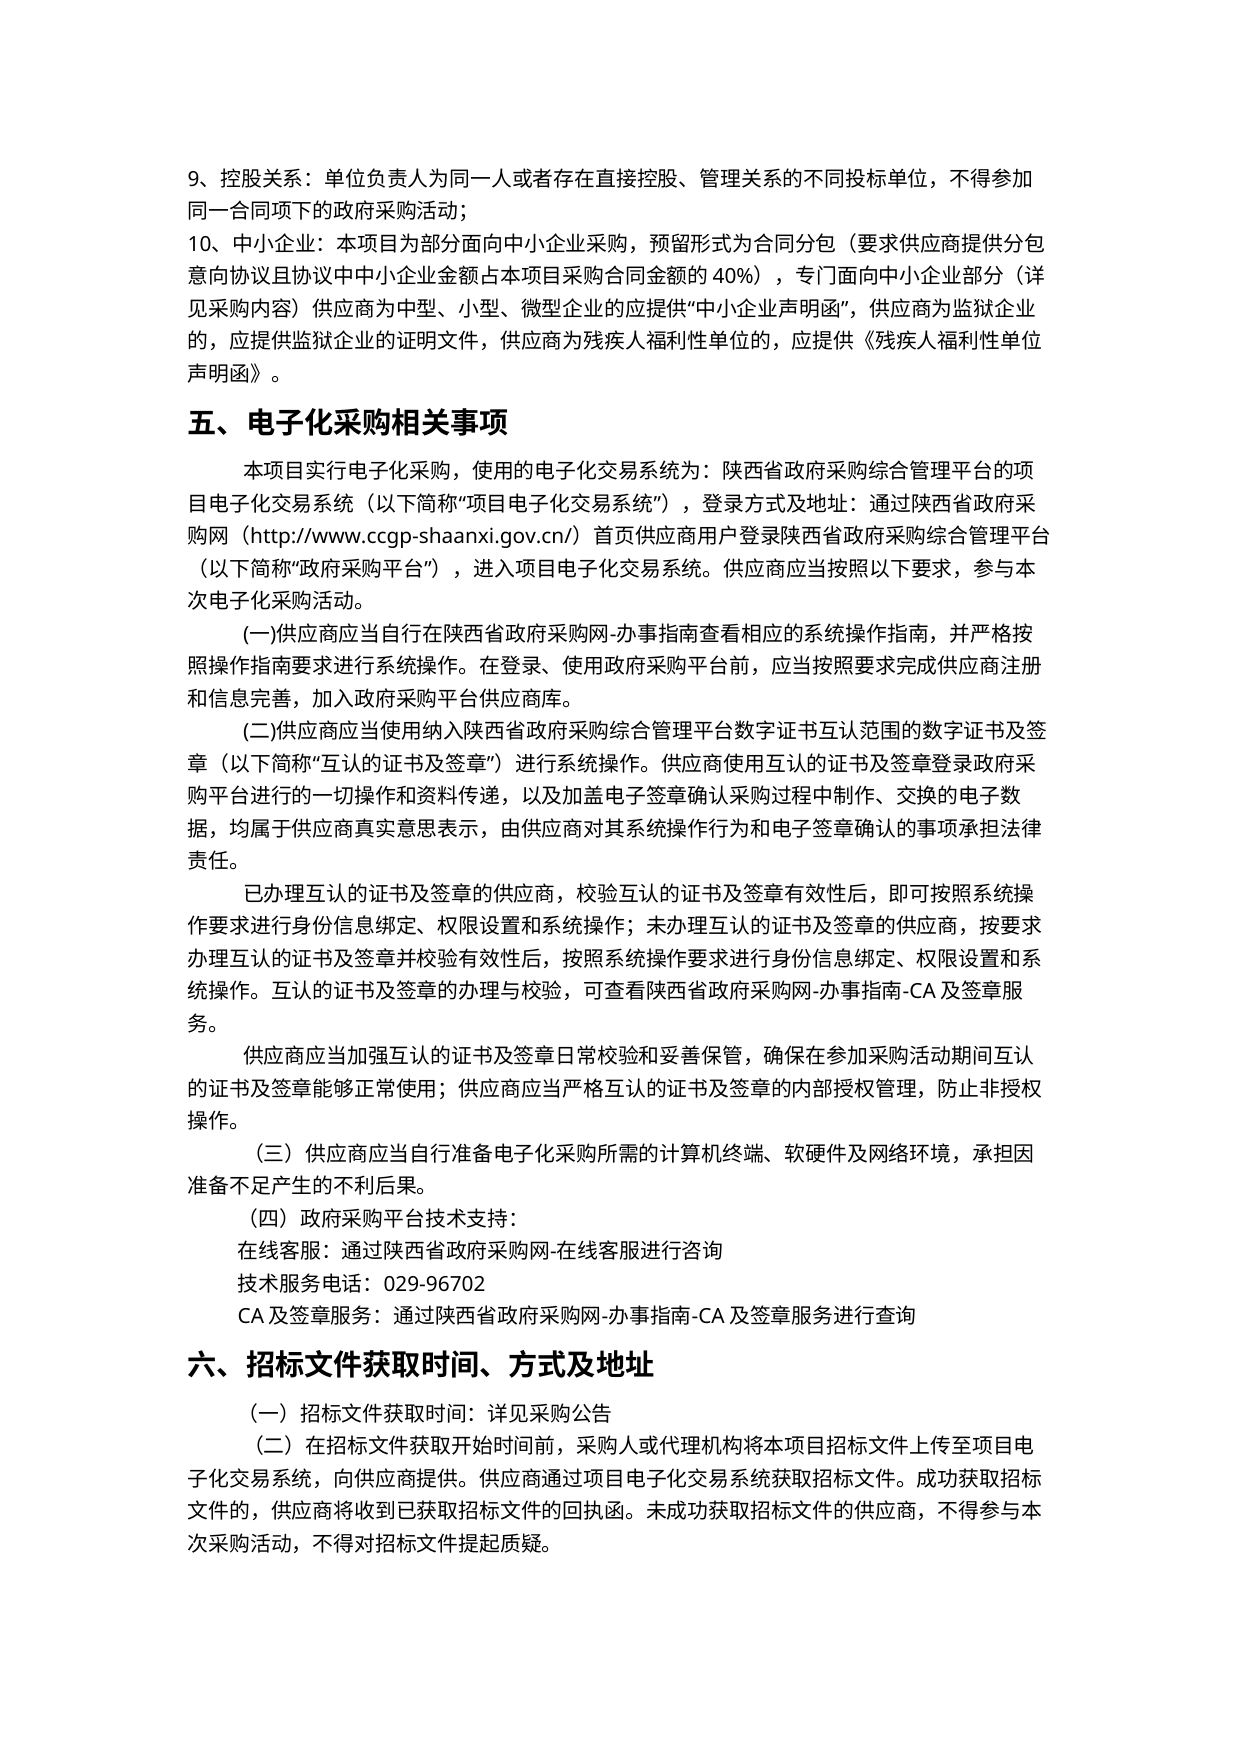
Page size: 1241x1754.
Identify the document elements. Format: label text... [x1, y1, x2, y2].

text (一)供应商应当自行在陕西省政府采购网-办事指南查看相应的系统操作指南，并严格按照操作指南要求进行系统操作。在登录、使用政府采购平台前，应当按照要求完成供应商注册和信息完善，加入政府采购平台供应商库。 [187, 617, 1053, 714]
text 10、中小企业：本项目为部分面向中小企业采购，预留形式为合同分包（要求供应商提供分包意向协议且协议中中小企业金额占本项目采购合同金额的40%），专门面向中小企业部分（详见采购内容）供应商为中型、小型、微型企业的应提供“中小企业声明函”，供应商为监狱企业的，应提供监狱企业的证明文件，供应商为残疾人福利性单位的，应提供《残疾人福利性单位声明函》。 [187, 227, 1053, 389]
text 已办理互认的证书及签章的供应商，校验互认的证书及签章有效性后，即可按照系统操作要求进行身份信息绑定、权限设置和系统操作；未办理互认的证书及签章的供应商，按要求办理互认的证书及签章并校验有效性后，按照系统操作要求进行身份信息绑定、权限设置和系统操作。互认的证书及签章的办理与校验，可查看陕西省政府采购网-办事指南-CA及签章服务。 [187, 877, 1053, 1039]
text 本项目实行电子化采购，使用的电子化交易系统为：陕西省政府采购综合管理平台的项目电子化交易系统（以下简称“项目电子化交易系统”），登录方式及地址：通过陕西省政府采购网（http://www.ccgp-shaanxi.gov.cn/）首页供应商用户登录陕西省政府采购综合管理平台（以下简称“政府采购平台”），进入项目电子化交易系统。供应商应当按照以下要求，参与本次电子化采购活动。 [187, 454, 1053, 617]
text （三）供应商应当自行准备电子化采购所需的计算机终端、软硬件及网络环境，承担因准备不足产生的不利后果。 [187, 1137, 1053, 1202]
text 技术服务电话：029-96702 [187, 1267, 1053, 1299]
text 五、电子化采购相关事项 [187, 389, 1053, 454]
text （一）招标文件获取时间：详见采购公告 [187, 1397, 1053, 1429]
text 在线客服：通过陕西省政府采购网-在线客服进行咨询 [187, 1234, 1053, 1267]
text （二）在招标文件获取开始时间前，采购人或代理机构将本项目招标文件上传至项目电子化交易系统，向供应商提供。供应商通过项目电子化交易系统获取招标文件。成功获取招标文件的，供应商将收到已获取招标文件的回执函。未成功获取招标文件的供应商，不得参与本次采购活动，不得对招标文件提起质疑。 [187, 1429, 1053, 1559]
text CA及签章服务：通过陕西省政府采购网-办事指南-CA及签章服务进行查询 [187, 1299, 1053, 1332]
text (二)供应商应当使用纳入陕西省政府采购综合管理平台数字证书互认范围的数字证书及签章（以下简称“互认的证书及签章”）进行系统操作。供应商使用互认的证书及签章登录政府采购平台进行的一切操作和资料传递，以及加盖电子签章确认采购过程中制作、交换的电子数据，均属于供应商真实意思表示，由供应商对其系统操作行为和电子签章确认的事项承担法律责任。 [187, 714, 1053, 877]
text 六、招标文件获取时间、方式及地址 [187, 1332, 1053, 1397]
text （四）政府采购平台技术支持： [187, 1202, 1053, 1234]
text 供应商应当加强互认的证书及签章日常校验和妥善保管，确保在参加采购活动期间互认的证书及签章能够正常使用；供应商应当严格互认的证书及签章的内部授权管理，防止非授权操作。 [187, 1039, 1053, 1137]
text 9、控股关系：单位负责人为同一人或者存在直接控股、管理关系的不同投标单位，不得参加同一合同项下的政府采购活动； [187, 162, 1053, 227]
